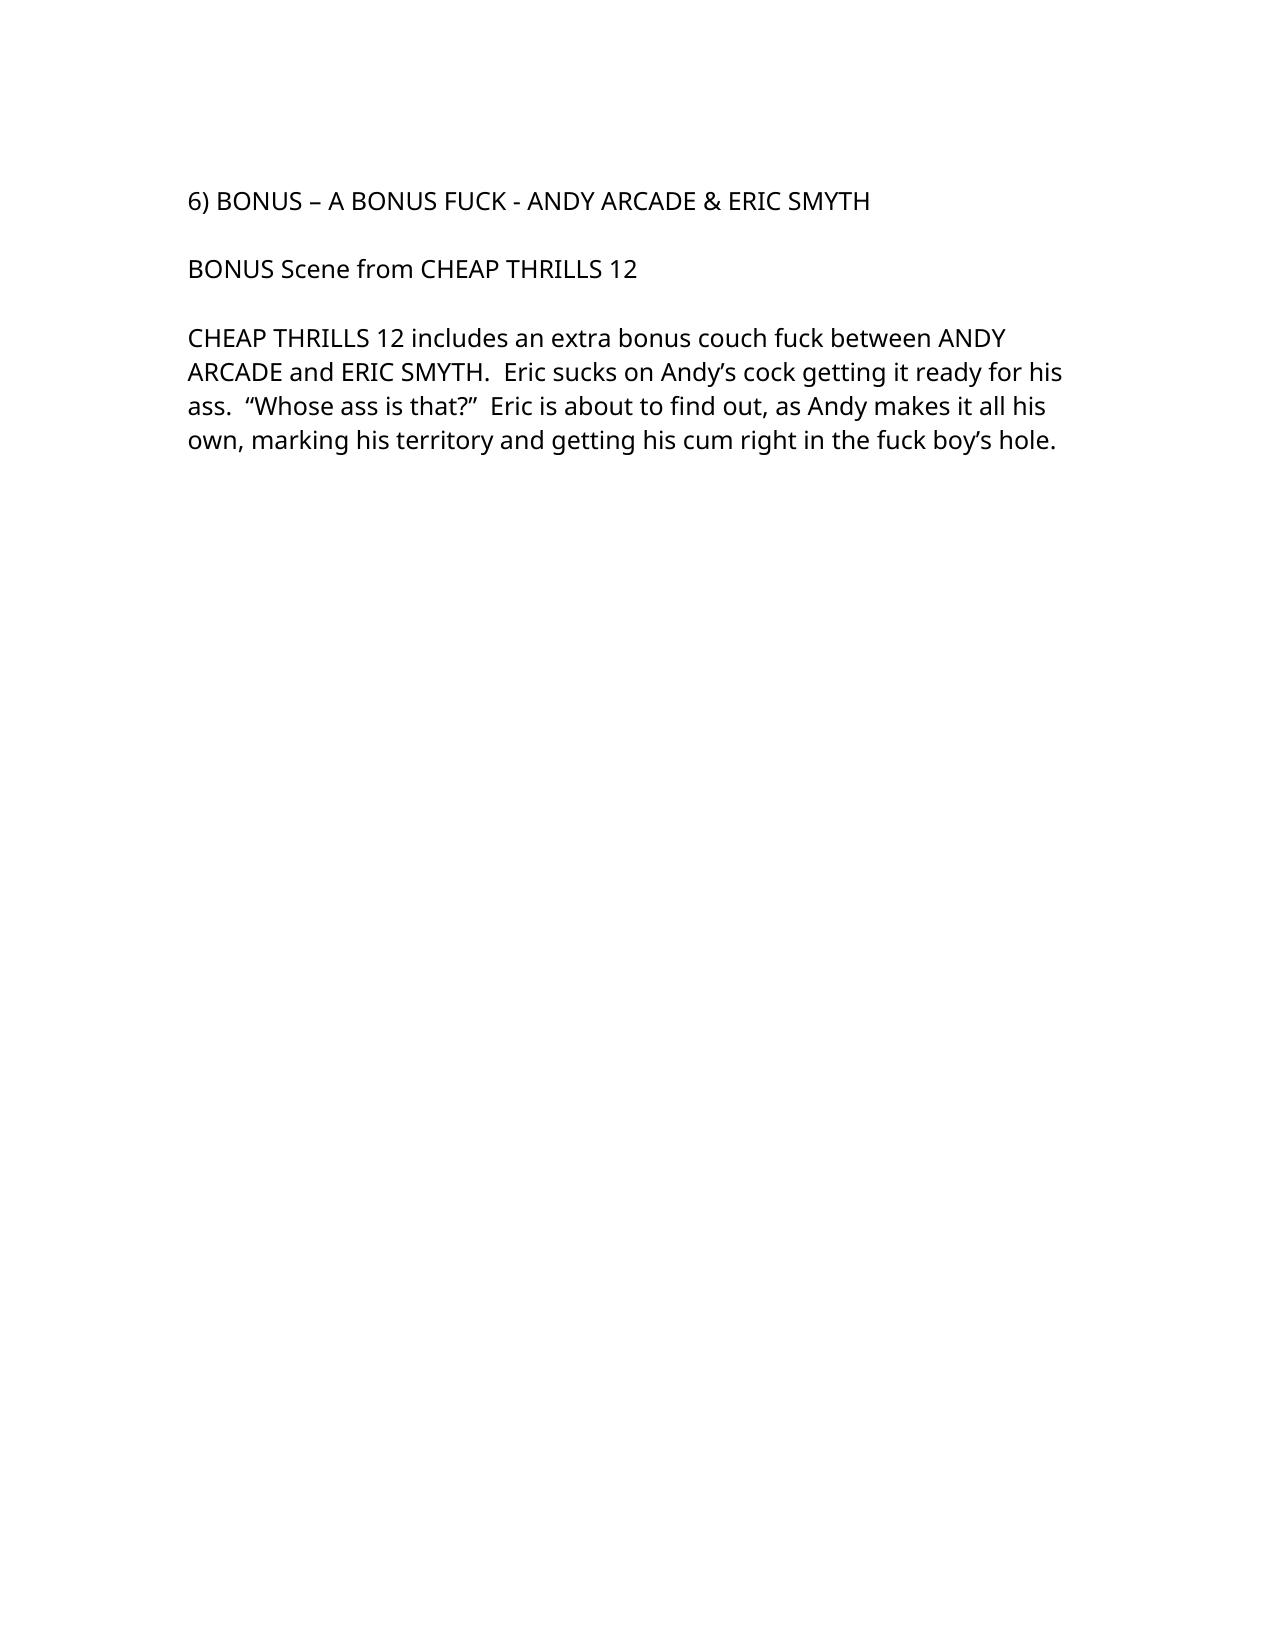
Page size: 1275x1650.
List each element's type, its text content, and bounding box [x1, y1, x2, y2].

text BONUS Scene from CHEAP THRILLS 12 [187, 252, 1087, 286]
text 6) BONUS – A BONUS FUCK - ANDY ARCADE & ERIC SMYTH [187, 184, 1087, 218]
text CHEAP THRILLS 12 includes an extra bonus couch fuck between ANDY ARCADE and ERIC SMYTH. Eric sucks on Andy’s cock getting it ready for his ass. “Whose ass is that?” Eric is about to find out, as Andy makes it all his own, marking his territory and getting his cum right in the fuck boy’s hole. [187, 320, 1087, 457]
